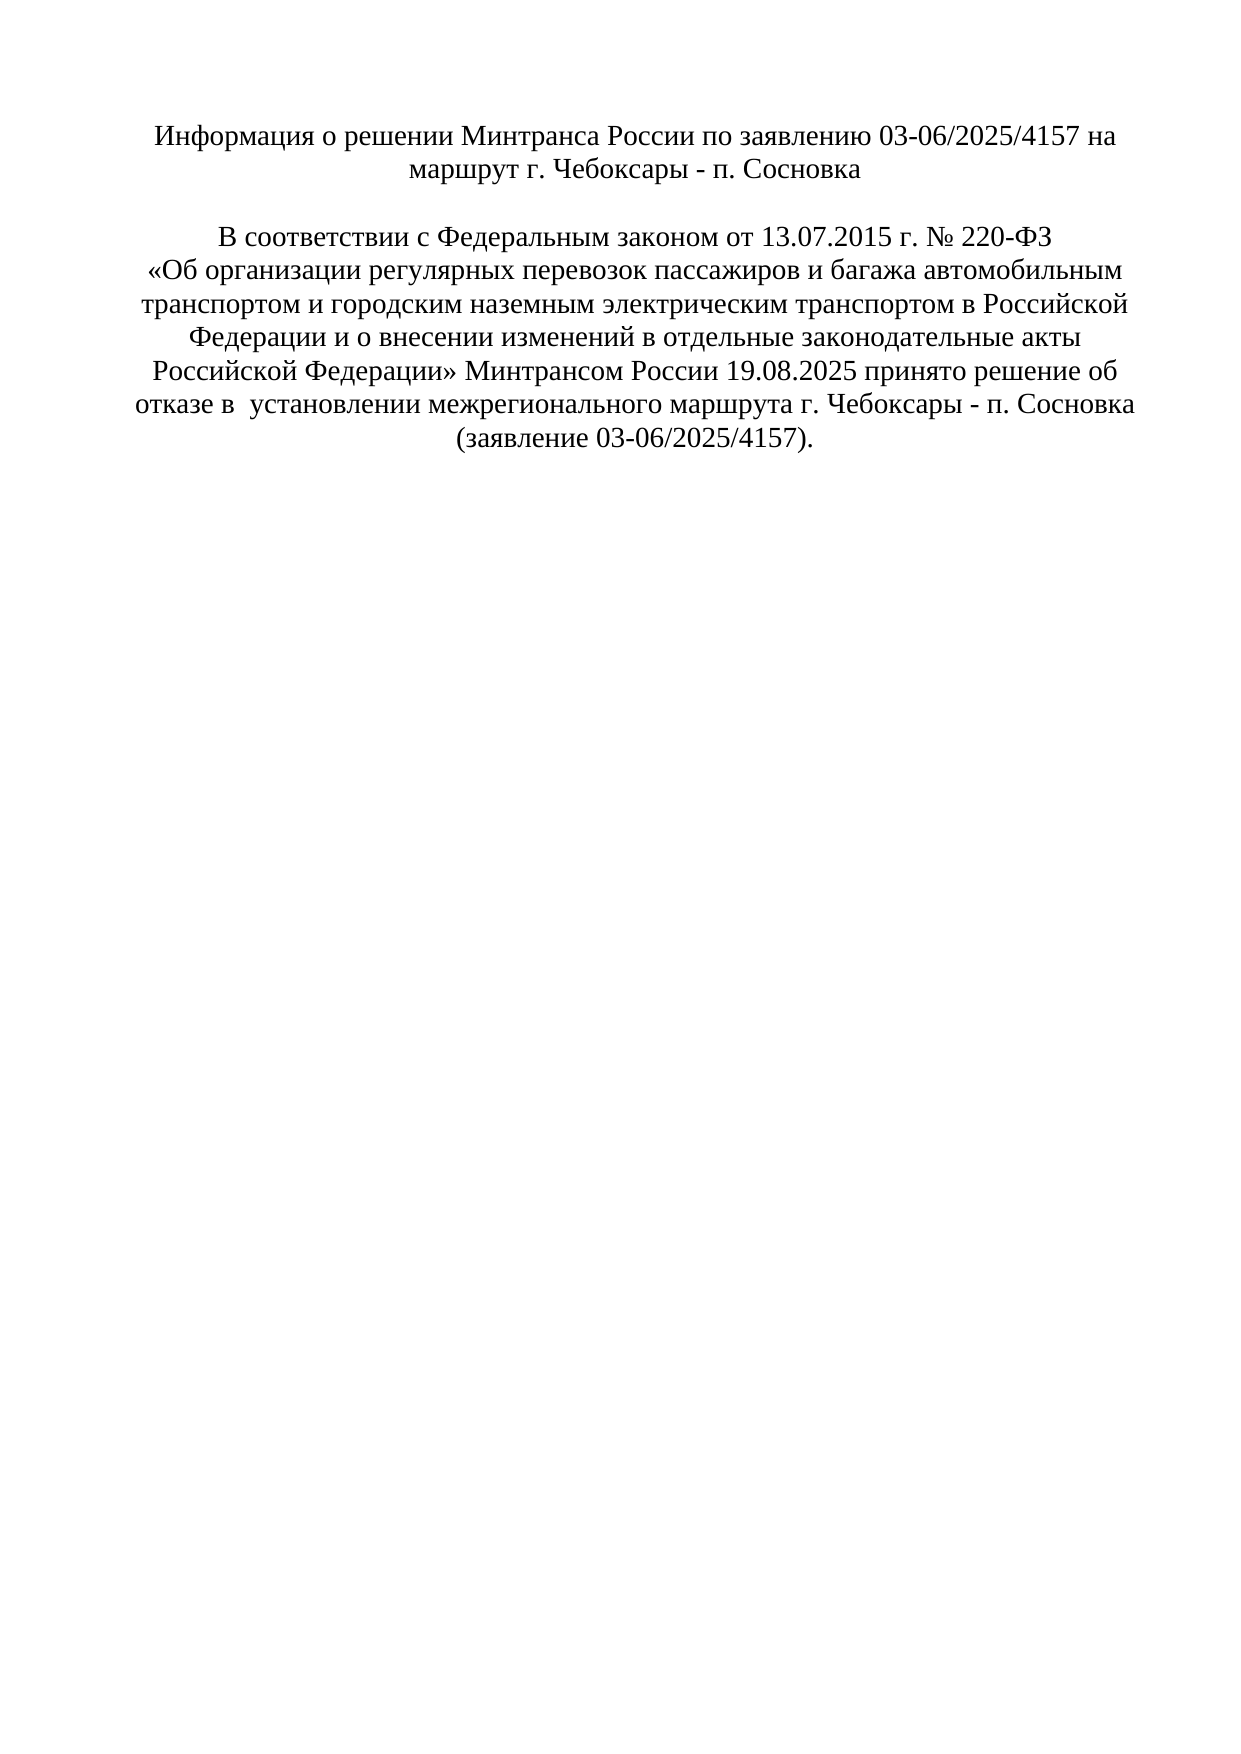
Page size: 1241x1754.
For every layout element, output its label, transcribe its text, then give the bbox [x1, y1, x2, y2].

text В соответствии с Федеральным законом от 13.07.2015 г. № 220-ФЗ «Об организации регулярных перевозок пассажиров и багажа автомобильным транспортом и городским наземным электрическим транспортом в Российской Федерации и о внесении изменений в отдельные законодательные акты Российской Федерации» Минтрансом России 19.08.2025 принято решение об отказе в установлении межрегионального маршрута г. Чебоксары - п. Сосновка (заявление 03-06/2025/4157). [118, 219, 1152, 453]
text Информация о решении Минтранса России по заявлению 03-06/2025/4157 на маршрут г. Чебоксары - п. Сосновка [118, 118, 1152, 185]
